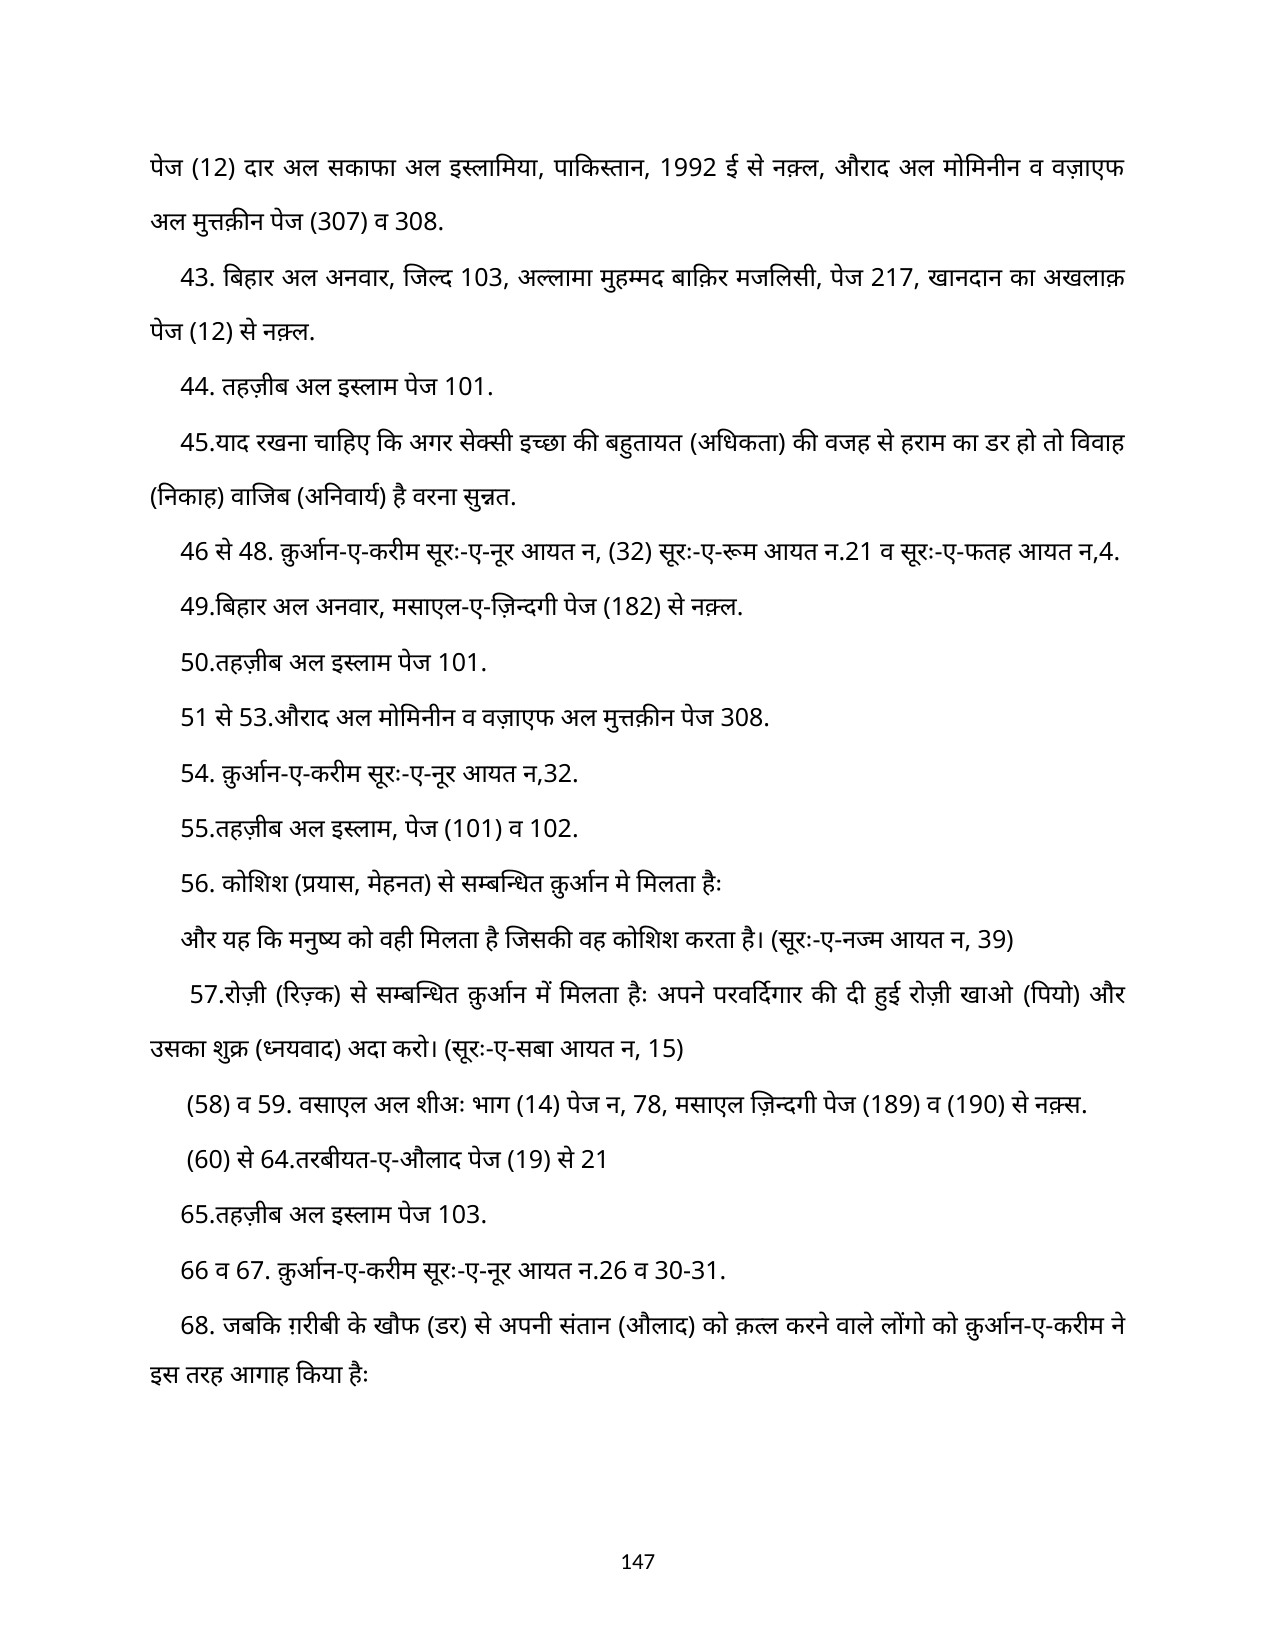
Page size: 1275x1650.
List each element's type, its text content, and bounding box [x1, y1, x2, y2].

text 57.रोज़ी (रिज़्क) से सम्बन्धित क़ुर्आन में मिलता हैः अपने परवर्दिगार की दी हुई रोज़ी खाओ (पियो) और उसका शुक्र (ध्नयवाद) अदा करो। (सूरः-ए-सबा आयत न, 15) [150, 977, 1125, 1068]
text 50.तहज़ीब अल इस्लाम पेज 101. [150, 644, 1125, 681]
text 54. क़ुर्आन-ए-करीम सूरः-ए-नूर आयत न,32. [150, 755, 1125, 792]
text 49.बिहार अल अनवार, मसाएल-ए-ज़िन्दगी पेज (182) से नक़्ल. [150, 589, 1125, 626]
text 43. बिहार अल अनवार, जिल्द 103, अल्लामा मुहम्मद बाक़िर मजलिसी, पेज 217, खानदान का अखलाक़ पेज (12) से नक़्ल. [150, 259, 1125, 350]
text (58) व 59. वसाएल अल शीअः भाग (14) पेज न, 78, मसाएल ज़िन्दगी पेज (189) व (190) से नक़्स. [150, 1086, 1125, 1123]
text (60) से 64.तरबीयत-ए-औलाद पेज (19) से 21 [150, 1142, 1125, 1179]
text 46 से 48. क़ुर्आन-ए-करीम सूरः-ए-नूर आयत न, (32) सूरः-ए-रूम आयत न.21 व सूरः-ए-फतह आयत न,4. [150, 533, 1125, 571]
text 51 से 53.औराद अल मोमिनीन व वज़ाएफ अल मुत्तक़ीन पेज 308. [150, 700, 1125, 737]
text और यह कि मनुष्य को वही मिलता है जिसकी वह कोशिश करता है। (सूरः-ए-नज्म आयत न, 39) [150, 921, 1125, 958]
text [150, 150, 1125, 241]
text 56. कोशिश (प्रयास, मेहनत) से सम्बन्धित क़ुर्आन मे मिलता हैः [150, 866, 1125, 903]
text 44. तहज़ीब अल इस्लाम पेज 101. [150, 369, 1125, 406]
text 55.तहज़ीब अल इस्लाम, पेज (101) व 102. [150, 811, 1125, 848]
text 68. जबकि ग़रीबी के खौफ (डर) से अपनी संतान (औलाद) को क़त्ल करने वाले लोंगो को क़ुर्आन-ए-करीम ने इस तरह आगाह किया हैः [150, 1308, 1125, 1394]
text 45.याद रखना चाहिए कि अगर सेक्सी इच्छा की बहुतायत (अधिकता) की वजह से हराम का डर हो तो विवाह (निकाह) वाजिब (अनिवार्य) है वरना सुन्नत. [150, 424, 1125, 515]
text 66 व 67. क़ुर्आन-ए-करीम सूरः-ए-नूर आयत न.26 व 30-31. [150, 1252, 1125, 1289]
text 65.तहज़ीब अल इस्लाम पेज 103. [150, 1197, 1125, 1234]
